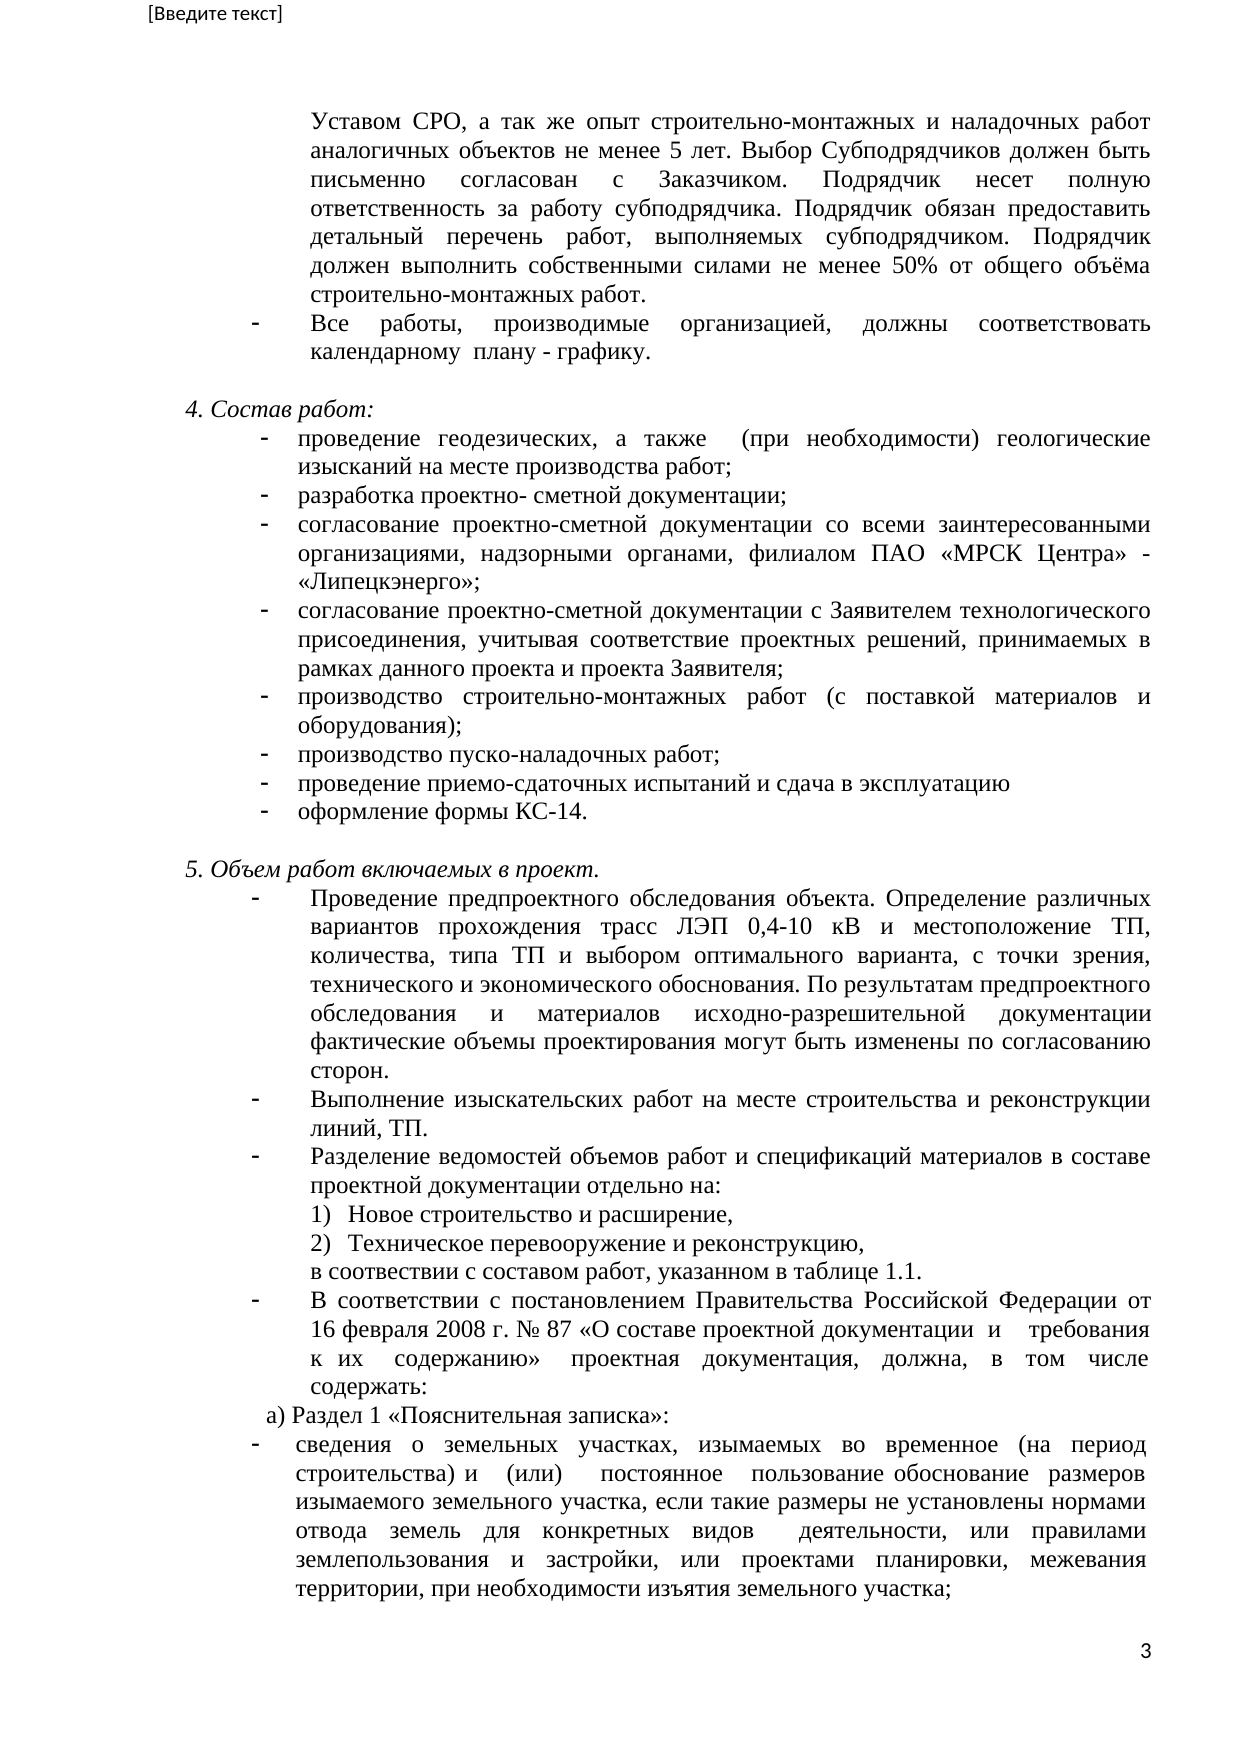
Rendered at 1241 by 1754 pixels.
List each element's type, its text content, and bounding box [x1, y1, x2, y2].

list производство строительно-монтажных работ (с поставкой материалов и оборудования); [260, 681, 1152, 739]
text в соотвествии с составом работ, указанном в таблице 1.1. [310, 1256, 1152, 1285]
list проведение геодезических, а также (при необходимости) геологические изысканий на месте производства работ; [260, 423, 1152, 480]
text а) Раздел 1 «Пояснительная записка»: [266, 1400, 1152, 1429]
subtitle 4. Состав работ: [185, 394, 1152, 423]
list В соответствии с постановлением Правительства Российской Федерации от 16 февраля 2008 г. № 87 «О составе проектной документации и требования к их содержанию» проектная документация, должна, в том числе содержать: [251, 1285, 1152, 1400]
list Новое строительство и расширение, [310, 1199, 1152, 1228]
list Выполнение изыскательских работ на месте строительства и реконструкции линий, ТП. [251, 1084, 1152, 1141]
list проведение приемо-сдаточных испытаний и сдача в эксплуатацию [260, 768, 1152, 796]
list согласование проектно-сметной документации с Заявителем технологического присоединения, учитывая соответствие проектных решений, принимаемых в рамках данного проекта и проекта Заявителя; [260, 595, 1152, 681]
list разработка проектно- сметной документации; [260, 480, 1152, 509]
subtitle 5. Объем работ включаемых в проект. [185, 854, 1152, 883]
list оформление формы КС-14. [260, 796, 1152, 825]
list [251, 106, 1152, 308]
list Проведение предпроектного обследования объекта. Определение различных вариантов прохождения трасс ЛЭП 0,4-10 кВ и местоположение ТП, количества, типа ТП и выбором оптимального варианта, с точки зрения, технического и экономического обоснования. По результатам предпроектного обследования и материалов исходно-разрешительной документации фактические объемы проектирования могут быть изменены по согласованию сторон. [251, 883, 1152, 1084]
list сведения о земельных участках, изымаемых во временное (на период строительства) и (или) постоянное пользование обоснование размеров изымаемого земельного участка, если такие размеры не установлены нормами отвода земель для конкретных видов деятельности, или правилами землепользования и застройки, или проектами планировки, межевания территории, при необходимости изъятия земельного участка; [251, 1429, 1147, 1601]
list производство пуско-наладочных работ; [260, 739, 1152, 768]
list Техническое перевооружение и реконструкцию, [310, 1228, 1152, 1256]
list Все работы, производимые организацией, должны соответствовать календарному плану - графику. [251, 308, 1152, 365]
list согласование проектно-сметной документации со всеми заинтересованными организациями, надзорными органами, филиалом ПАО «МРСК Центра» - «Липецкэнерго»; [260, 509, 1152, 595]
list Разделение ведомостей объемов работ и спецификаций материалов в составе проектной документации отдельно на: [251, 1141, 1152, 1199]
